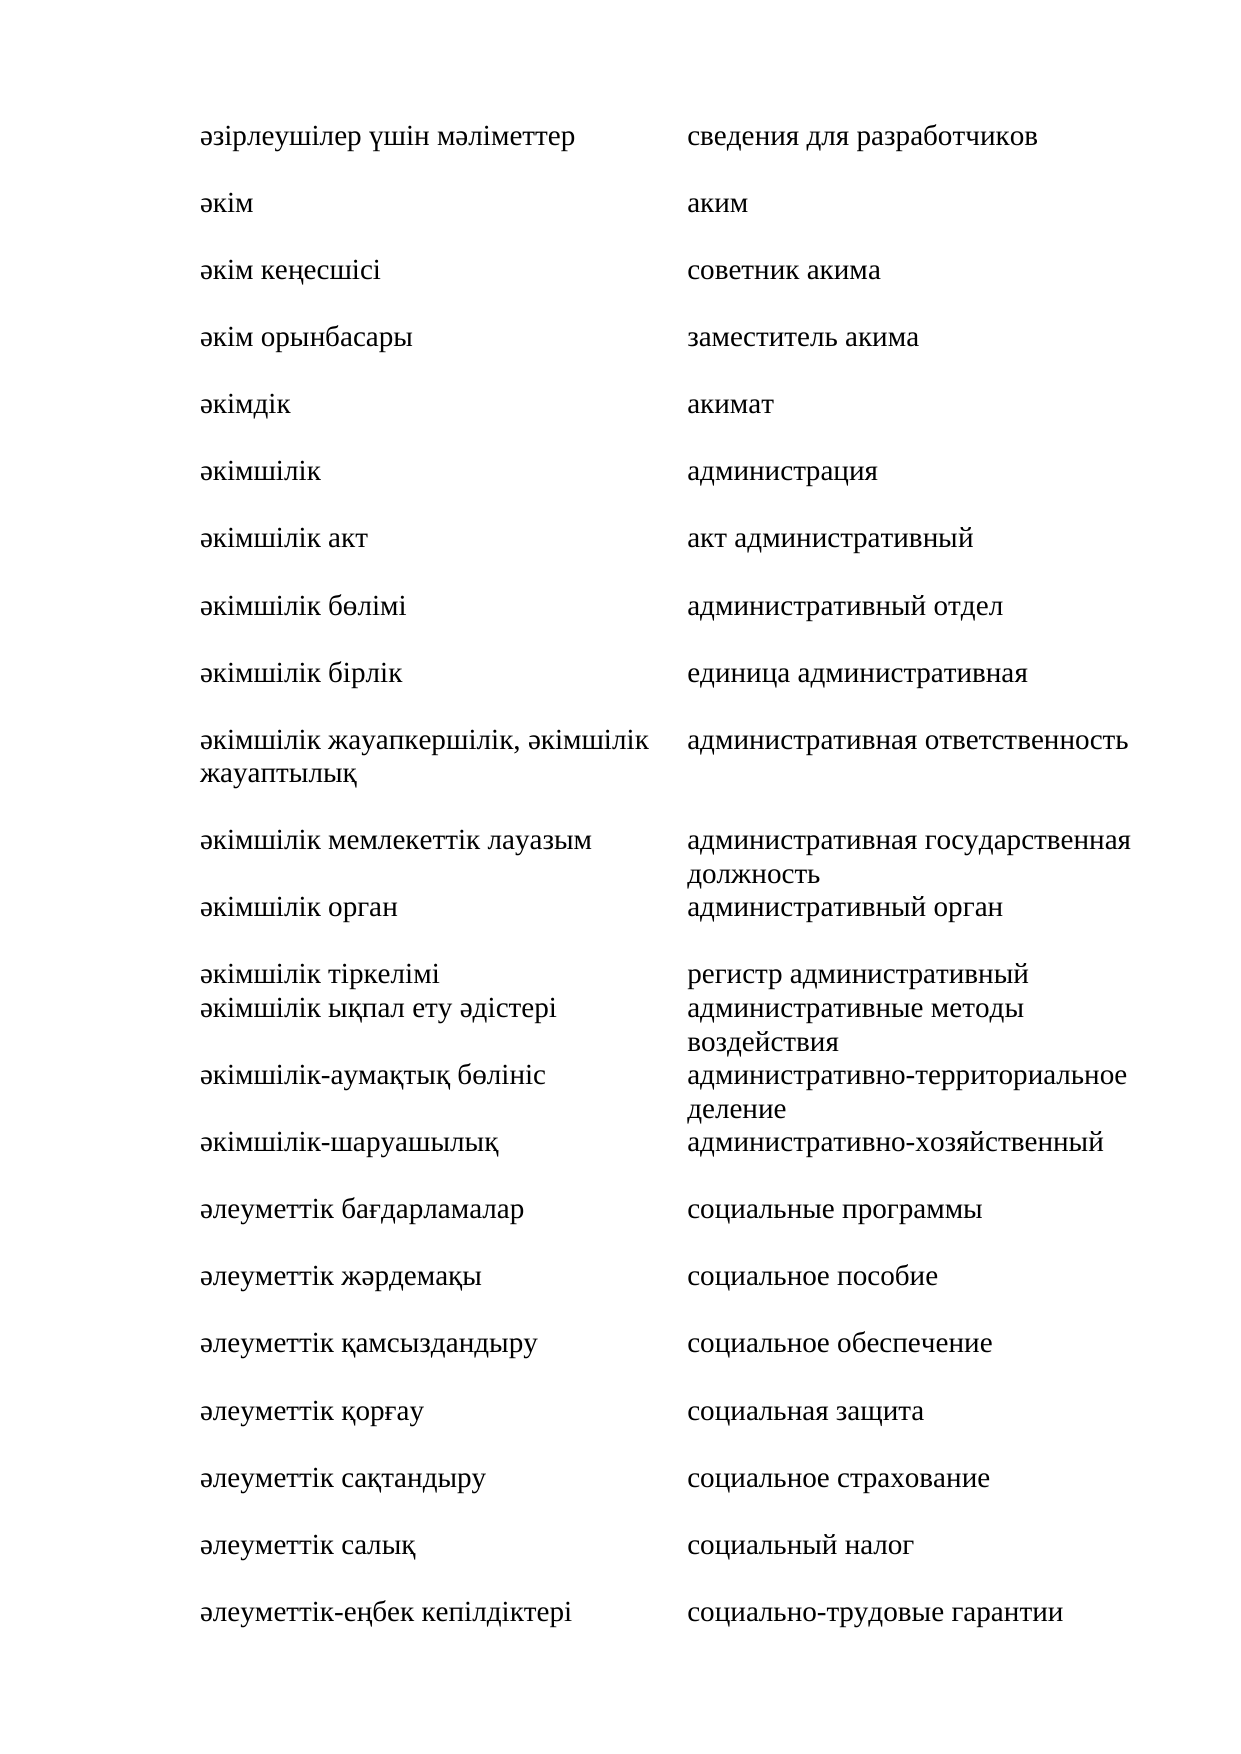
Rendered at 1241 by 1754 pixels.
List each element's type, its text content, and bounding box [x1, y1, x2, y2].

table_cell административно-хозяйственный [676, 1124, 1145, 1191]
table_cell әкімшілік-шаруашылық [189, 1124, 676, 1191]
table_cell советник акима [676, 252, 1145, 319]
table_cell әкімшілік орган [189, 890, 676, 957]
table_cell административный орган [676, 890, 1145, 957]
table_cell әкім орынбасары [189, 319, 676, 386]
table_cell административные методы воздействия [676, 990, 1145, 1057]
table_cell административная государственная должность [676, 823, 1145, 889]
table_cell әкімшілік мемлекеттік лауазым [189, 823, 676, 889]
table_cell социальный налог [676, 1527, 1145, 1594]
table_cell әкімшілік [189, 454, 676, 521]
table_cell әкім [189, 185, 676, 252]
table_cell әкімшілік жауапкершілік, әкімшілік жауаптылық [189, 722, 676, 822]
table_cell әкімшілік-аумақтық бөлініс [189, 1057, 676, 1124]
table_cell әлеуметтік жәрдемақы [189, 1259, 676, 1326]
table_cell администрация [676, 454, 1145, 521]
table_cell әкімшілік тіркелімі [189, 957, 676, 990]
table_cell әкім кеңесшісі [189, 252, 676, 319]
table_cell әлеуметтік сақтандыру [189, 1460, 676, 1527]
table_cell әлеуметтік бағдарламалар [189, 1191, 676, 1258]
table_cell аким [676, 185, 1145, 252]
table_cell әкімшілік акт [189, 521, 676, 588]
table_cell әкімдік [189, 386, 676, 453]
table_cell әлеуметтік салық [189, 1527, 676, 1594]
table_cell әкімшілік бөлімі [189, 588, 676, 655]
table_cell әлеуметтік қорғау [189, 1393, 676, 1460]
table_cell әкімшілік бірлік [189, 655, 676, 722]
table_cell әкімшілік ықпал ету әдістері [189, 990, 676, 1057]
table_cell административный отдел [676, 588, 1145, 655]
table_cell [189, 1594, 676, 1627]
table_cell сведения для разработчиков [676, 118, 1145, 185]
table_cell әзірлеушілер үшін мәліметтер [189, 118, 676, 185]
table_cell акимат [676, 386, 1145, 453]
table_cell әлеуметтік қамсыздандыру [189, 1326, 676, 1393]
table_cell акт административный [676, 521, 1145, 588]
table_cell социальное обеспечение [676, 1326, 1145, 1393]
table_cell единица административная [676, 655, 1145, 722]
table_cell социальная защита [676, 1393, 1145, 1460]
table_cell заместитель акима [676, 319, 1145, 386]
table_cell административная ответственность [676, 722, 1145, 822]
table_cell социальное пособие [676, 1259, 1145, 1326]
table_cell административно-территориальное деление [676, 1057, 1145, 1124]
table_cell регистр административный [676, 957, 1145, 990]
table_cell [676, 1594, 1145, 1627]
table_cell социальные программы [676, 1191, 1145, 1258]
table_cell социальное страхование [676, 1460, 1145, 1527]
